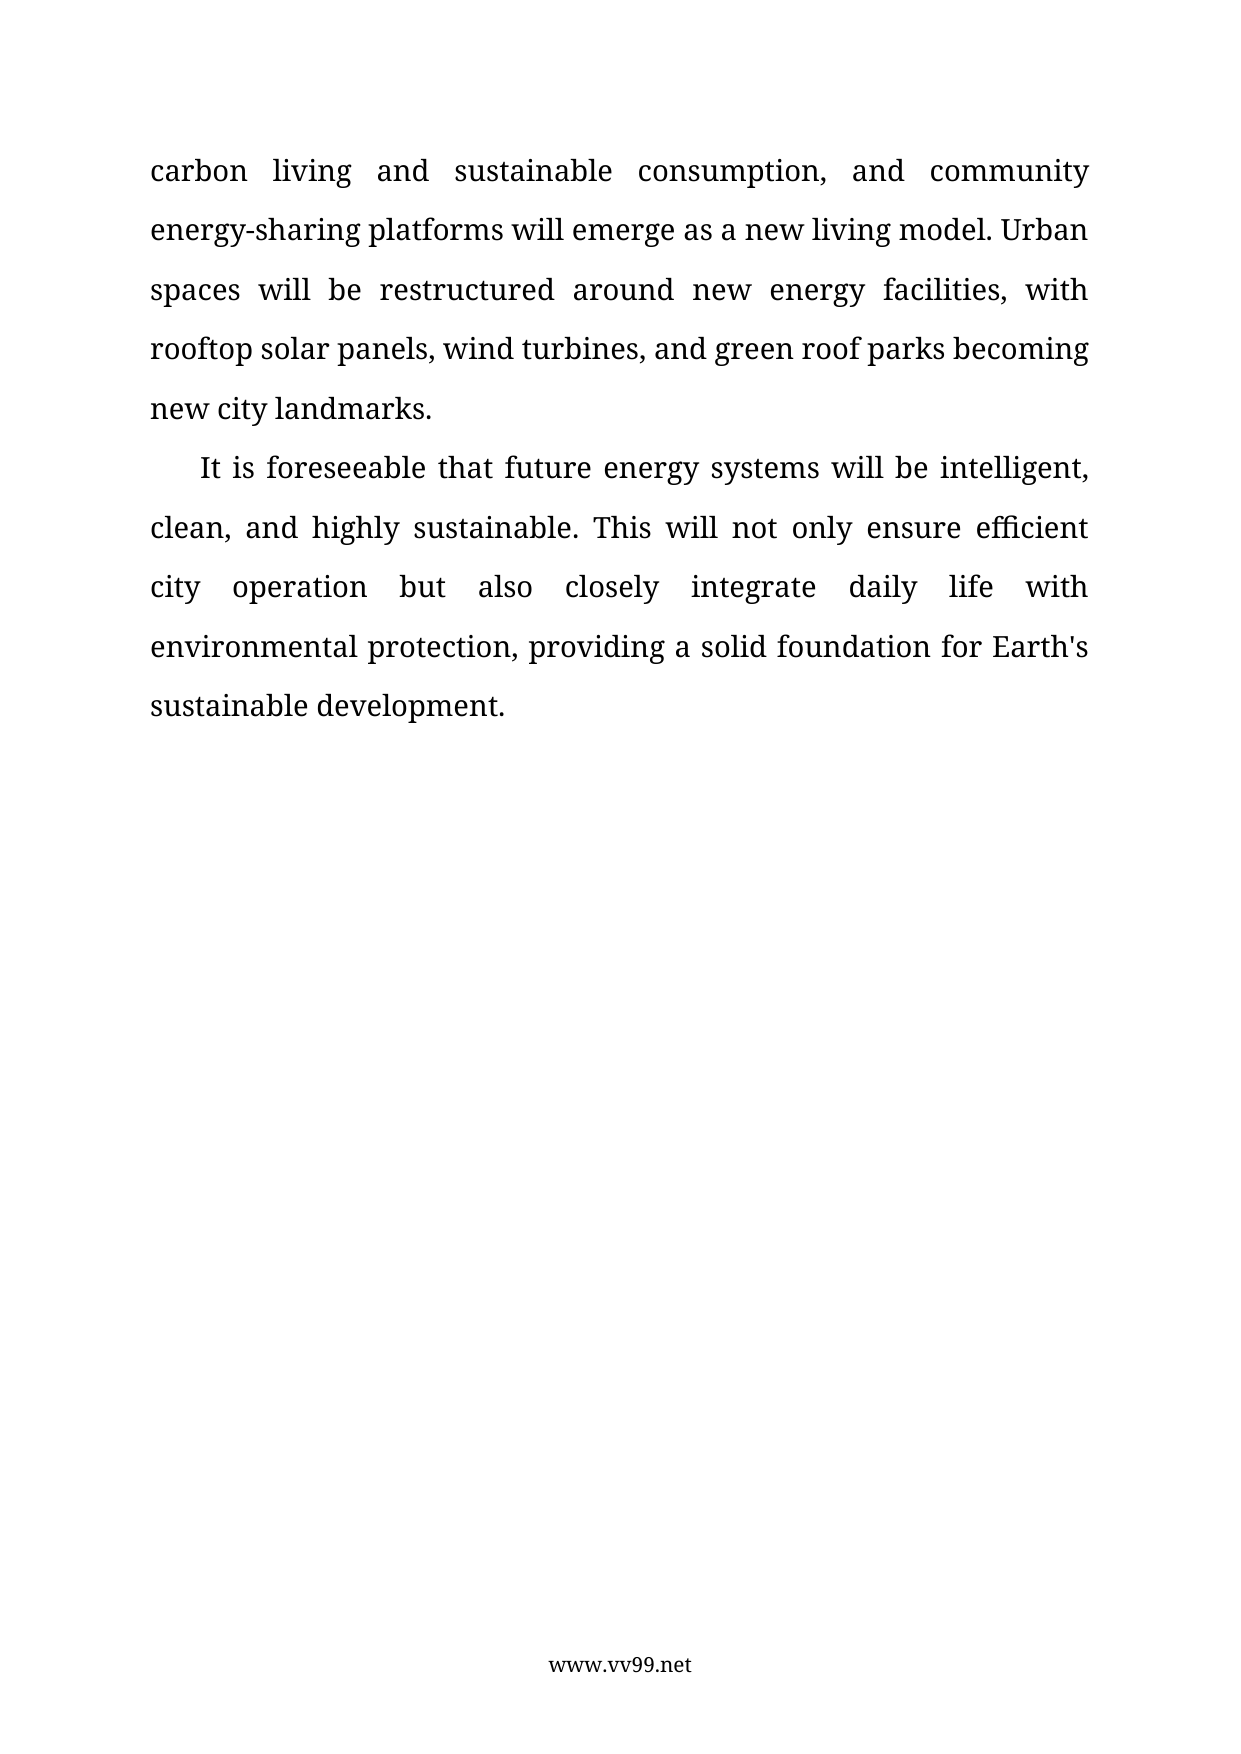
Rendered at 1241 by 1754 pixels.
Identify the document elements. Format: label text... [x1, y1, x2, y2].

text It is foreseeable that future energy systems will be intelligent, clean, and highly sustainable. This will not only ensure efficient city operation but also closely integrate daily life with environmental protection, providing a solid foundation for Earth's sustainable development. [150, 447, 1090, 725]
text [150, 150, 1090, 428]
